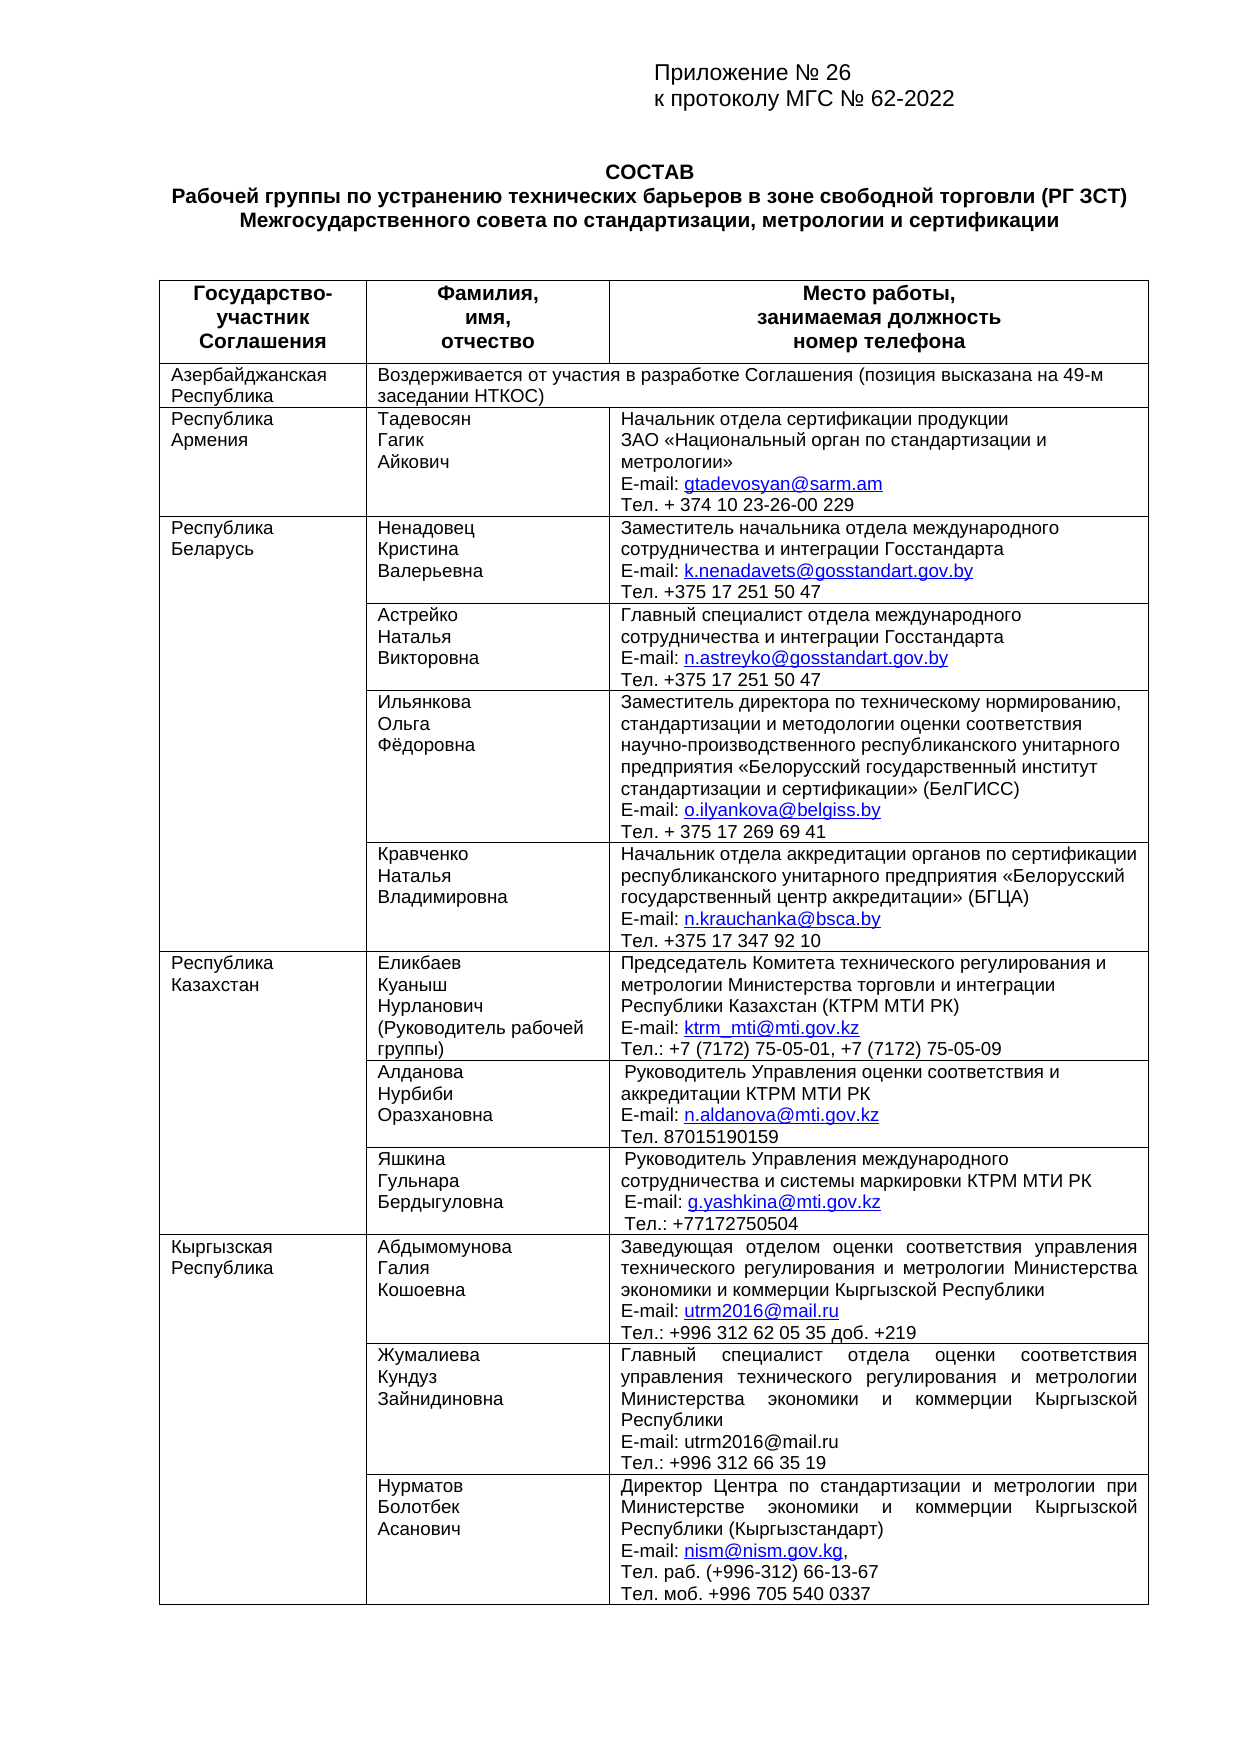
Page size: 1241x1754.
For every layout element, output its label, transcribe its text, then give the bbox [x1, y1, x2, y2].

table_cell Воздерживается от участия в разработке Соглашения (позиция высказана на 49-м заседании НТКОС) [367, 364, 1148, 407]
table_cell Заместитель начальника отдела международного сотрудничества и интеграции Госстандарта E-mail: k.nenadavets@gosstandart.gov.by Тел. +375 17 251 50 47 [610, 517, 1148, 603]
table_cell Астрейко Наталья Викторовна [367, 604, 609, 690]
table_cell Кравченко Наталья Владимировна [367, 843, 609, 951]
table_cell Главный специалист отдела международного сотрудничества и интеграции Госстандарта E-mail: n.astreyko@gosstandart.gov.by Тел. +375 17 251 50 47 [610, 604, 1148, 690]
table_cell Начальник отдела сертификации продукции ЗАО «Национальный орган по стандартизации и метрологии» E-mail: gtadevosyan@sarm.am Тел. + 374 10 23-26-00 229 [610, 408, 1148, 516]
table_cell Республика Казахстан [160, 952, 366, 1234]
table_cell Главный специалист отдела оценки соответствия управления технического регулирования и метрологии Министерства экономики и коммерции Кыргызской Республики E-mail: utrm2016@mail.ru Тел.: +996 312 66 35 19 [610, 1344, 1148, 1474]
table_cell Заведующая отделом оценки соответствия управления технического регулирования и метрологии Министерства экономики и коммерции Кыргызской Республики E-mail: utrm2016@mail.ru Тел.: +996 312 62 05 35 доб. +219 [610, 1235, 1148, 1343]
table_cell Еликбаев Куаныш Нурланович (Руководитель рабочей группы) [367, 952, 609, 1060]
table_cell Жумалиева Кундуз Зайнидиновна [367, 1344, 609, 1474]
table_cell Кыргызская Республика [160, 1235, 366, 1604]
table_header Фамилия, имя, отчество [367, 281, 609, 362]
table_cell Алданова Нурбиби Оразхановна [367, 1061, 609, 1147]
subtitle Межгосударственного совета по стандартизации, метрологии и сертификации [148, 208, 1152, 232]
table_cell Руководитель Управления оценки соответствия и аккредитации КТРМ МТИ РК E-mail: n.aldanova@mti.gov.kz Тел. 87015190159 [610, 1061, 1148, 1147]
table_cell Заместитель директора по техническому нормированию, стандартизации и методологии оценки соответствия научно-производственного республиканского унитарного предприятия «Белорусский государственный институт стандартизации и сертификации» (БелГИСС) E-mail: o.ilyankova@belgiss.by Тел. + 375 17 269 69 41 [610, 691, 1148, 842]
table_cell Тадевосян Гагик Айкович [367, 408, 609, 516]
table_cell Председатель Комитета технического регулирования и метрологии Министерства торговли и интеграции Республики Казахстан (КТРМ МТИ РК) E-mail: ktrm_mti@mti.gov.kz Тел.: +7 (7172) 75-05-01, +7 (7172) 75-05-09 [610, 952, 1148, 1060]
title СОСТАВ [148, 160, 1152, 184]
table_cell Яшкина Гульнара Бердыгуловна [367, 1148, 609, 1234]
table_cell Ильянкова Ольга Фёдоровна [367, 691, 609, 842]
text Приложение № 26 [654, 59, 1152, 85]
table_cell Нурматов Болотбек Асанович [367, 1475, 609, 1604]
table_cell Азербайджанская Республика [160, 364, 366, 407]
text к протоколу МГС № 62-2022 [654, 85, 1152, 112]
text Рабочей группы по устранению технических барьеров в зоне свободной торговли (РГ ЗСТ) [148, 184, 1152, 208]
table_cell Абдымомунова Галия Кошоевна [367, 1235, 609, 1343]
table_cell Ненадовец Кристина Валерьевна [367, 517, 609, 603]
table_cell Руководитель Управления международного сотрудничества и системы маркировки КТРМ МТИ РК E-mail: g.yashkina@mti.gov.kz Тел.: +77172750504 [610, 1148, 1148, 1234]
table_cell Директор Центра по стандартизации и метрологии при Министерстве экономики и коммерции Кыргызской Республики (Кыргызстандарт) E-mail: nism@nism.gov.kg, Тел. раб. (+996-312) 66-13-67 Тел. моб. +996 705 540 0337 [610, 1475, 1148, 1604]
table_cell Начальник отдела аккредитации органов по сертификации республиканского унитарного предприятия «Белорусский государственный центр аккредитации» (БГЦА) E-mail: n.krauchanka@bsca.by Тел. +375 17 347 92 10 [610, 843, 1148, 951]
table_cell Республика Беларусь [160, 517, 366, 951]
table_header Место работы, занимаемая должность номер телефона [610, 281, 1148, 362]
table_header Государство-участник Соглашения [160, 281, 366, 362]
table_cell Республика Армения [160, 408, 366, 516]
